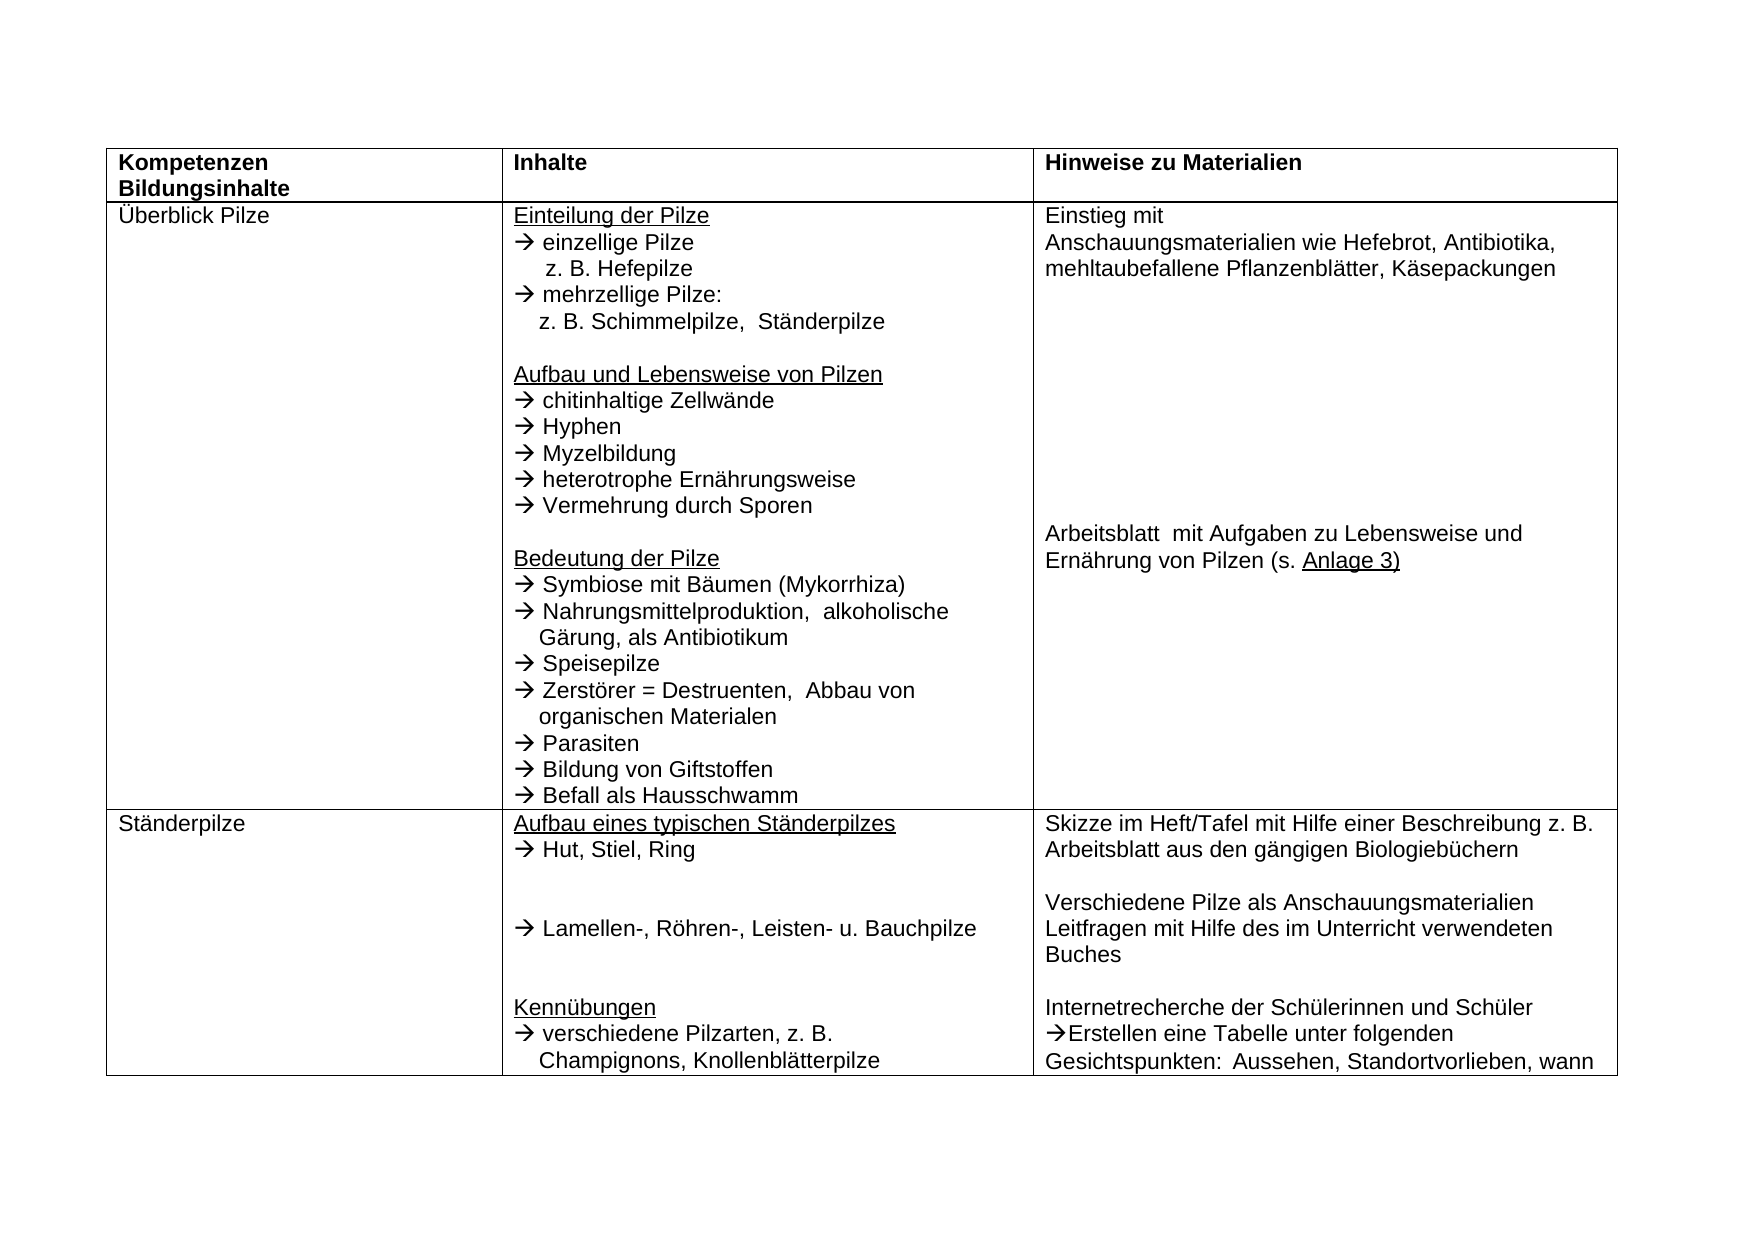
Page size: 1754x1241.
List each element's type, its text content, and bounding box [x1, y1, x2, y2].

table_header Hinweise zu Materialien [1034, 149, 1617, 201]
table_header Inhalte [503, 149, 1033, 201]
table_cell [503, 810, 1033, 1075]
table_cell Einteilung der Pilze einzellige Pilze z. B. Hefepilze mehrzellige Pilze: z. B. Schimmelpilze, Ständerpilze Aufbau und Lebensweise von Pilzen chitinhaltige Zellwände Hyphen Myzelbildung heterotrophe Ernährungsweise Vermehrung durch Sporen Bedeutung der Pilze Symbiose mit Bäumen (Mykorrhiza) Nahrungsmittelproduktion, alkoholische Gärung, als Antibiotikum Speisepilze Zerstörer = Destruenten, Abbau von organischen Materialen Parasiten Bildung von Giftstoffen Befall als Hausschwamm [503, 203, 1033, 808]
table_cell Ständerpilze [107, 810, 502, 1075]
table_cell Überblick Pilze [107, 203, 502, 808]
table_cell Einstieg mit Anschauungsmaterialien wie Hefebrot, Antibiotika, mehltaubefallene Pflanzenblätter, Käsepackungen Arbeitsblatt mit Aufgaben zu Lebensweise und Ernährung von Pilzen (s. Anlage 3) [1034, 203, 1617, 808]
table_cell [1034, 810, 1617, 1075]
table_header Kompetenzen Bildungsinhalte [107, 149, 502, 201]
